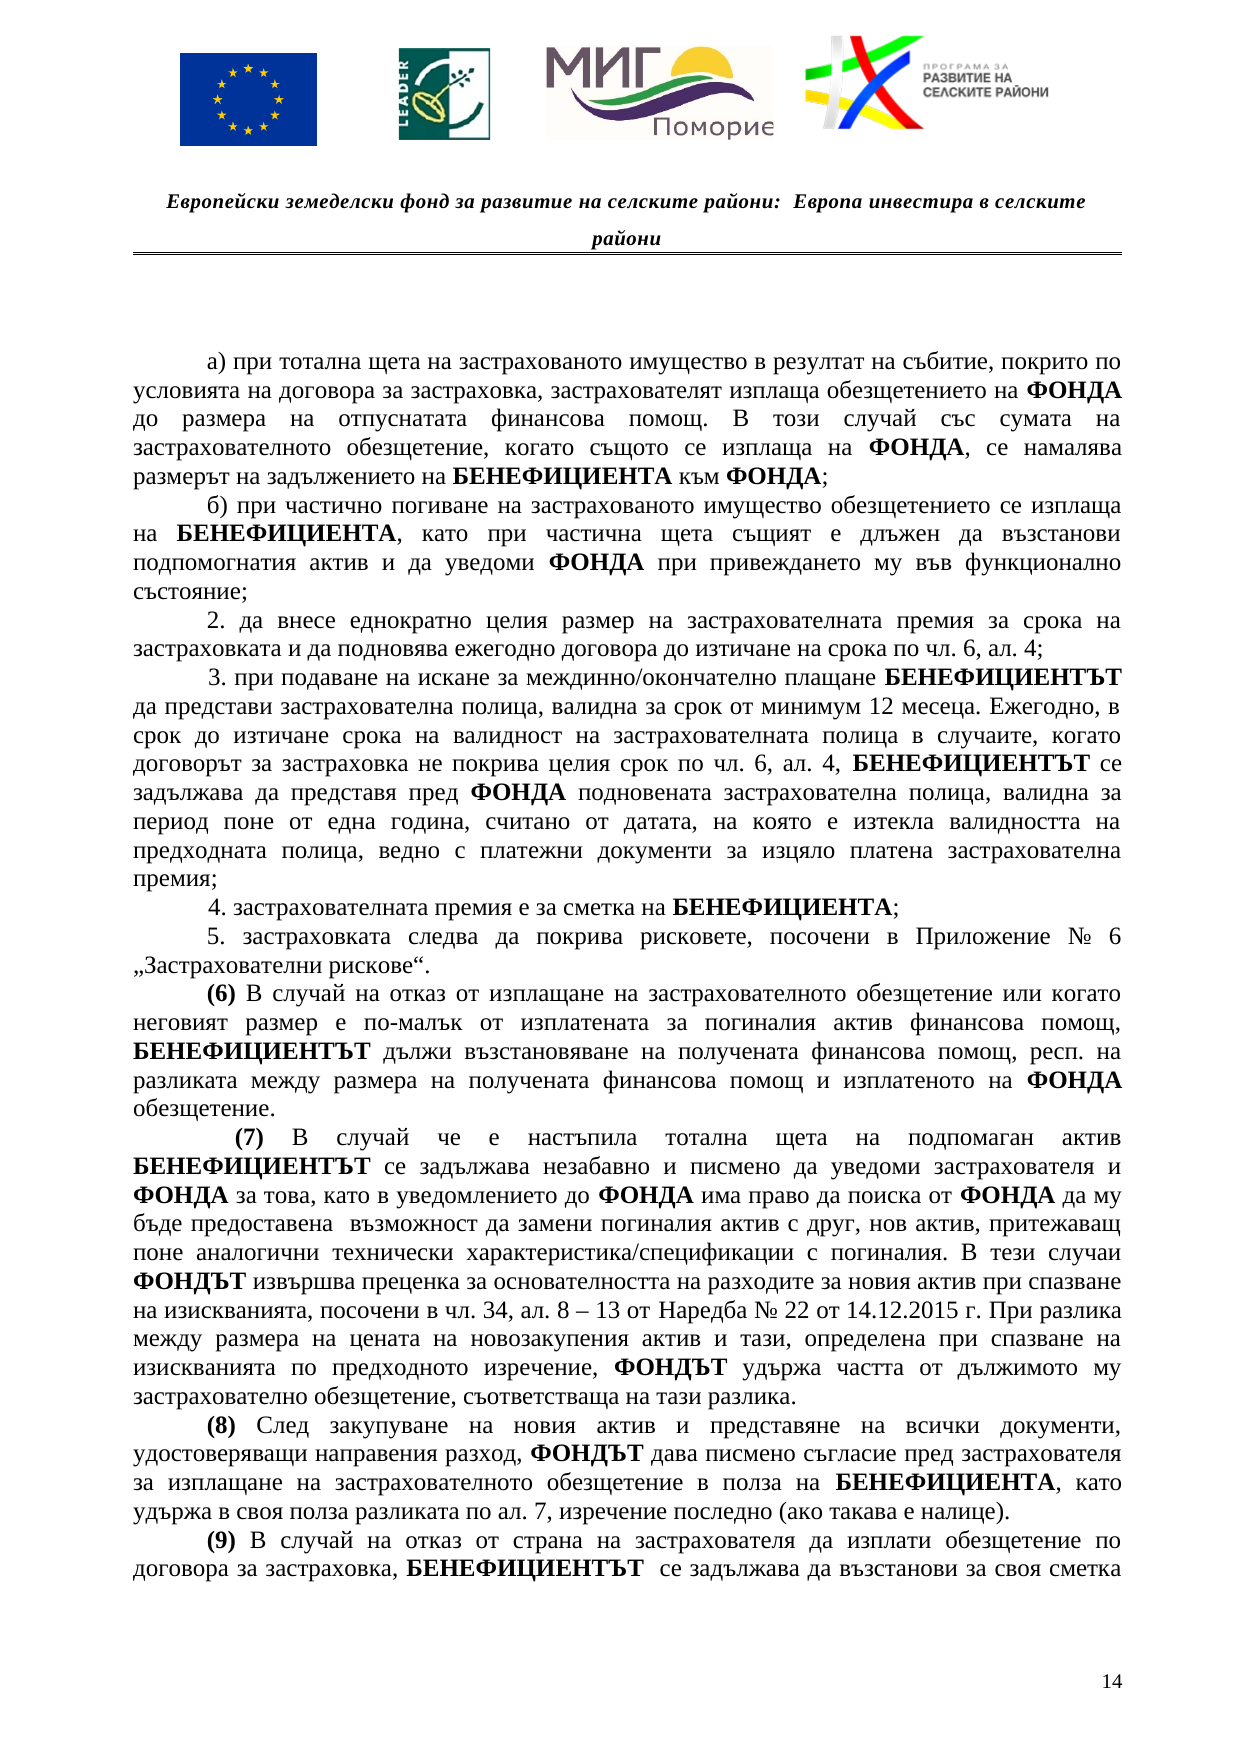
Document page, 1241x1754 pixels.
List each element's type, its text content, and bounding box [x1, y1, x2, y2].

text (7) В случай че е настъпила тотална щета на подпомаган актив БЕНЕФИЦИЕНТЪТ се задължава незабавно и писмено да уведоми застрахователя и ФОНДА за това, като в уведомлението до ФОНДА има право да поиска от ФОНДА да му бъде предоставена възможност да замени погиналия актив с друг, нов актив, притежаващ поне аналогични технически характеристика/спецификации с погиналия. В тези случаи ФОНДЪТ извършва преценка за основателността на разходите за новия актив при спазване на изискванията, посочени в чл. 34, ал. 8 – 13 от Наредба № 22 от 14.12.2015 г. При разлика между размера на цената на новозакупения актив и тази, определена при спазване на изискванията по предходното изречение, ФОНДЪТ удържа частта от дължимото му застрахователно обезщетение, съответстваща на тази разлика. [133, 1122, 1122, 1410]
text 2. да внесе еднократно целия размер на застрахователната премия за срока на застраховката и да подновява ежегодно договора до изтичане на срока по чл. 6, ал. 4; [133, 605, 1122, 662]
picture [545, 45, 774, 140]
text (6) В случай на отказ от изплащане на застрахователното обезщетение или когато неговият размер е по-малък от изплатената за погиналия актив финансова помощ, БЕНЕФИЦИЕНТЪТ дължи възстановяване на получената финансова помощ, респ. на разликата между размера на получената финансова помощ и изплатеното на ФОНДА обезщетение. [133, 978, 1122, 1122]
text 3. при подаване на искане за междинно/окончателно плащане БЕНЕФИЦИЕНТЪТ да представи застрахователна полица, валидна за срок от минимум 12 месеца. Ежегодно, в срок до изтичане срока на валидност на застрахователната полица в случаите, когато договорът за застраховка не покрива целия срок по чл. 6, ал. 4, БЕНЕФИЦИЕНТЪТ се задължава да представя пред ФОНДА подновената застрахователна полица, валидна за период поне от една година, считано от датата, на която е изтекла валидността на предходната полица, ведно с платежни документи за изцяло платена застрахователна премия; [133, 662, 1122, 892]
text 4. застрахователната премия е за сметка на БЕНЕФИЦИЕНТА; [208, 892, 1122, 921]
text а) при тотална щета на застрахованото имущество в резултат на събитие, покрито по условията на договора за застраховка, застрахователят изплаща обезщетението на ФОНДА до размера на отпуснатата финансова помощ. В този случай със сумата на застрахователното обезщетение, когато същото се изплаща на ФОНДА, се намалява размерът на задължението на БЕНЕФИЦИЕНТА към ФОНДА; [133, 346, 1122, 490]
text (8) След закупуване на новия актив и представяне на всички документи, удостоверяващи направения разход, ФОНДЪТ дава писмено съгласие пред застрахователя за изплащане на застрахователното обезщетение в полза на БЕНЕФИЦИЕНТА, като удържа в своя полза разликата по ал. 7, изречение последно (ако такава е налице). [133, 1410, 1122, 1525]
picture [791, 29, 1059, 136]
picture [398, 48, 491, 140]
text 5. застраховката следва да покрива рисковете, посочени в Приложение № 6 „Застрахователни рискове“. [133, 921, 1122, 978]
text б) при частично погиване на застрахованото имущество обезщетението се изплаща на БЕНЕФИЦИЕНТА, като при частична щета същият е длъжен да възстанови подпомогнатия актив и да уведоми ФОНДА при привеждането му във функционално състояние; [133, 490, 1122, 605]
picture [180, 53, 317, 146]
